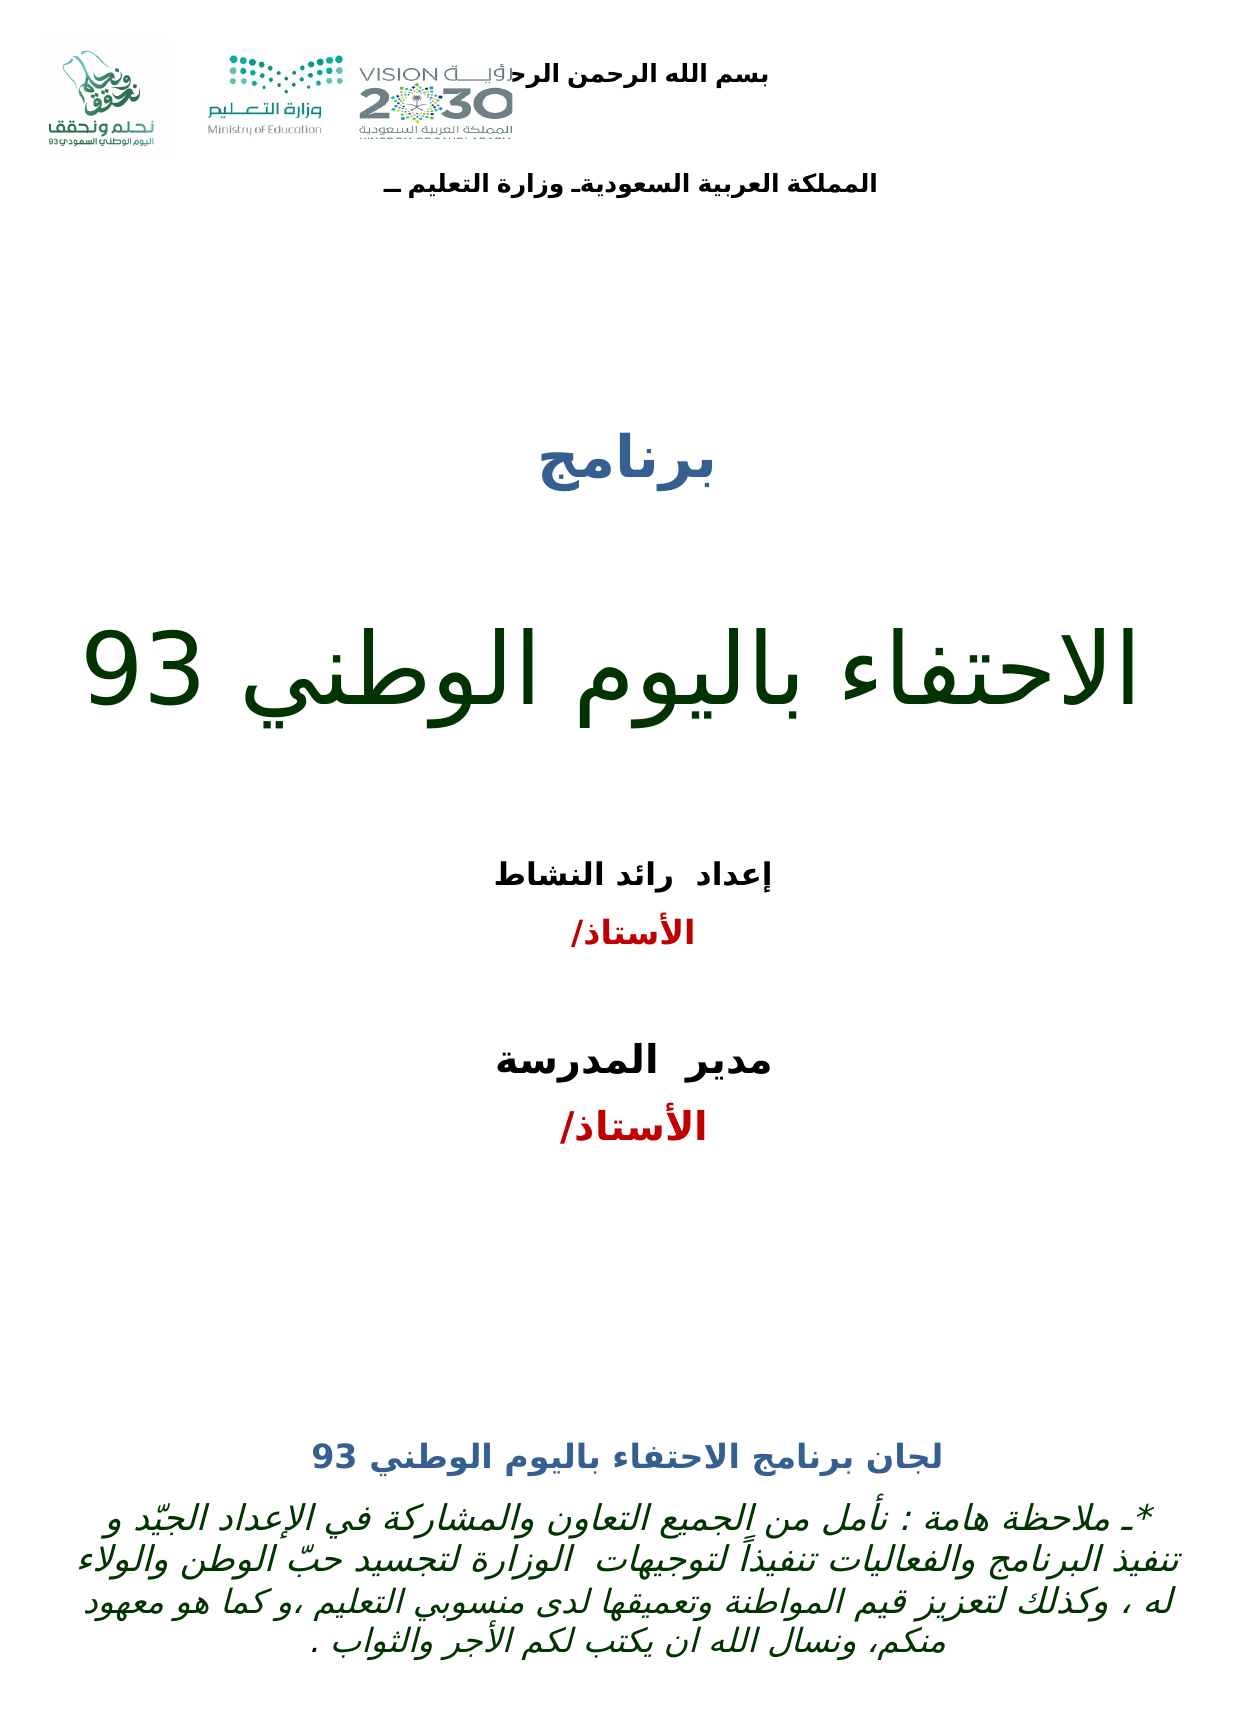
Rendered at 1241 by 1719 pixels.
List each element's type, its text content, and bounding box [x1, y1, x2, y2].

text الاحتفاء باليوم الوطني 93 [74, 612, 1181, 728]
text الأستاذ/ [74, 913, 1181, 952]
text إعداد رائد النشاط [74, 856, 1181, 892]
picture [39, 38, 175, 161]
text مدير المدرسة [74, 1036, 1181, 1082]
text لجان برنامج الاحتفاء باليوم الوطني 93 [74, 1438, 1181, 1477]
picture [359, 64, 513, 139]
text برنامج [74, 423, 1181, 491]
text الأستاذ/ [74, 1103, 1181, 1149]
text *ـ ملاحظة هامة : نأمل من الجميع التعاون والمشاركة في الإعداد الجيّد و تنفيذ البرنامج والفعاليات تنفيذاً لتوجيهات الوزارة لتجسيد حبّ الوطن والولاء له ، وكذلك لتعزيز قيم المواطنة وتعميقها لدى منسوبي التعليم ،و كما هو معهود منكم، ونسال الله ان يكتب لكم الأجر والثواب . [74, 1498, 1181, 1660]
picture [202, 53, 343, 142]
